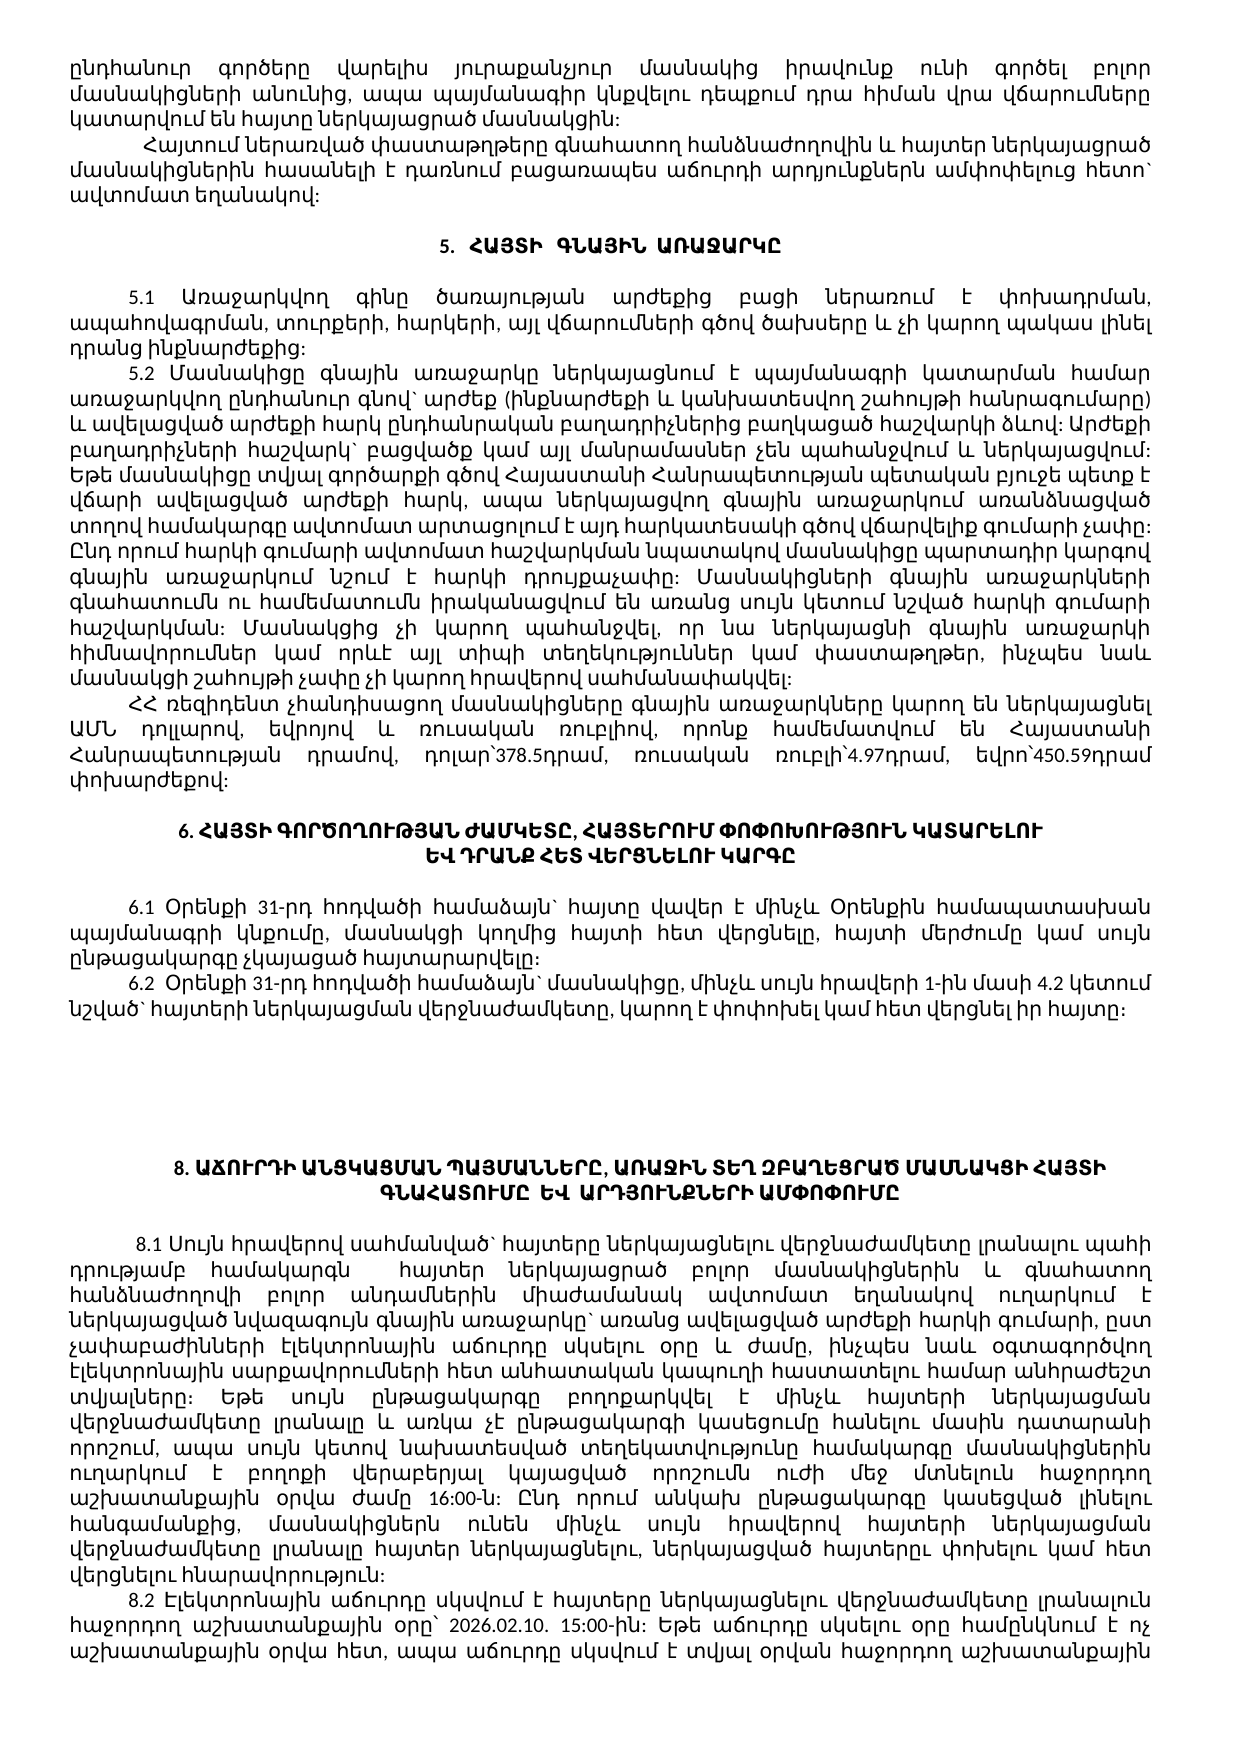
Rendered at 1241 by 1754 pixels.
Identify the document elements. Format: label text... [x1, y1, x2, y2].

text ԵՎ ԴՐԱՆՔ ՀԵՏ ՎԵՐՑՆԵԼՈՒ ԿԱՐԳԸ [69, 843, 1152, 869]
text ԳՆԱՀԱՏՈՒՄԸ ԵՎ ԱՐԴՅՈՒՆՔՆԵՐԻ ԱՄՓՈՓՈՒՄԸ [69, 1181, 1152, 1206]
text 6. ՀԱՅՏԻ ԳՈՐԾՈՂՈՒԹՅԱՆ ԺԱՄԿԵՏԸ, ՀԱՅՏԵՐՈՒՄ ՓՈՓՈԽՈՒԹՅՈՒՆ ԿԱՏԱՐԵԼՈՒ [69, 818, 1152, 843]
text 5.1 Առաջարկվող գինը ծառայության արժեքից բացի ներառում է փոխադրման, ապահովագրման, տուրքերի, հարկերի, այլ վճարումների գծով ծախսերը և չի կարող պակաս լինել դրանց ինքնարժեքից: [69, 284, 1152, 361]
text 8. ԱՃՈՒՐԴԻ ԱՆՑԿԱՑՄԱՆ ՊԱՅՄԱՆՆԵՐԸ, ԱՌԱՋԻՆ ՏԵՂ ԶԲԱՂԵՑՐԱԾ ՄԱՍՆԱԿՑԻ ՀԱՅՏԻ [69, 1155, 1152, 1181]
text 5. ՀԱՅՏԻ ԳՆԱՅԻՆ ԱՌԱՋԱՐԿԸ [69, 233, 1152, 259]
text 6.1 Օրենքի 31-րդ հոդվածի համաձայն` հայտը վավեր է մինչև Օրենքին համապատասխան պայմանագրի կնքումը, մասնակցի կողմից հայտի հետ վերցնելը, հայտի մերժումը կամ սույն ընթացակարգը չկայացած հայտարարվելը։ [69, 894, 1152, 971]
text 8.1 Սույն հրավերով սահմանված` հայտերը ներկայացնելու վերջնաժամկետը լրանալու պահի դրությամբ համակարգն հայտեր ներկայացրած բոլոր մասնակիցներին և գնահատող հանձնաժողովի բոլոր անդամներին միաժամանակ ավտոմատ եղանակով ուղարկում է ներկայացված նվազագույն գնային առաջարկը` առանց ավելացված արժեքի հարկի գումարի, ըստ չափաբաժինների էլեկտրոնային աճուրդը սկսելու օրը և ժամը, ինչպես նաև օգտագործվող էլեկտրոնային սարքավորումների հետ անհատական կապուղի հաստատելու համար անհրաժեշտ տվյալները։ Եթե սույն ընթացակարգը բողոքարկվել է մինչև հայտերի ներկայացման վերջնաժամկետը լրանալը և առկա չէ ընթացակարգի կասեցումը հանելու մասին դատարանի որոշում, ապա սույն կետով նախատեսված տեղեկատվությունը համակարգը մասնակիցներին ուղարկում է բողոքի վերաբերյալ կայացված որոշումն ուժի մեջ մտնելուն հաջորդող աշխատանքային օրվա ժամը 16:00-ն: Ընդ որում անկախ ընթացակարգը կասեցված լինելու հանգամանքից, մասնակիցներն ունեն մինչև սույն հրավերով հայտերի ներկայացման վերջնաժամկետը լրանալը հայտեր ներկայացնելու, ներկայացված հայտերըւ փոխելու կամ հետ վերցնելու հնարավորություն: [69, 1231, 1152, 1587]
text ՀՀ ռեզիդենտ չհանդիսացող մասնակիցները գնային առաջարկները կարող են ներկայացնել ԱՄՆ դոլլարով, եվրոյով և ռուսական ռուբլիով, որոնք համեմատվում են Հայաստանի Հանրապետության դրամով, դոլար՝378.5դրամ, ռուսական ռուբլի՝4.97դրամ, եվրո՝450.59դրամ փոխարժեքով: [69, 691, 1152, 793]
text Հայտում ներառված փաստաթղթերը գնահատող հանձնաժողովին և հայտեր ներկայացրած մասնակիցներին հասանելի է դառնում բացառապես աճուրդի արդյունքներն ամփոփելուց հետո` ավտոմատ եղանակով: [69, 132, 1152, 208]
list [69, 56, 1152, 132]
text 5.2 Մասնակիցը գնային առաջարկը ներկայացնում է պայմանագրի կատարման համար առաջարկվող ընդհանուր գնով` արժեք (ինքնարժեքի և կանխատեսվող շահույթի հանրագումարը) և ավելացված արժեքի հարկ ընդհանրական բաղադրիչներից բաղկացած հաշվարկի ձևով: Արժեքի բաղադրիչների հաշվարկ` բացվածք կամ այլ մանրամասներ չեն պահանջվում և ներկայացվում: Եթե մասնակիցը տվյալ գործարքի գծով Հայաստանի Հանրապետության պետական բյուջե պետք է վճարի ավելացված արժեքի հարկ, ապա ներկայացվող գնային առաջարկում առանձնացված տողով համակարգը ավտոմատ արտացոլում է այդ հարկատեսակի գծով վճարվելիք գումարի չափը: Ընդ որում հարկի գումարի ավտոմատ հաշվարկման նպատակով մասնակիցը պարտադիր կարգով գնային առաջարկում նշում է հարկի դրույքաչափը: Մասնակիցների գնային առաջարկների գնահատումն ու համեմատումն իրականացվում են առանց սույն կետում նշված հարկի գումարի հաշվարկման: Մասնակցից չի կարող պահանջվել, որ նա ներկայացնի գնային առաջարկի հիմնավորումներ կամ որևէ այլ տիպի տեղեկություններ կամ փաստաթղթեր, ինչպես նաև մասնակցի շահույթի չափը չի կարող հրավերով սահմանափակվել: [69, 361, 1152, 691]
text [69, 1587, 1152, 1663]
text 6.2 Օրենքի 31-րդ հոդվածի համաձայն` մասնակիցը, մինչև սույն հրավերի 1-ին մասի 4.2 կետում նշված` հայտերի ներկայացման վերջնաժամկետը, կարող է փոփոխել կամ հետ վերցնել իր հայտը։ [69, 971, 1152, 1021]
